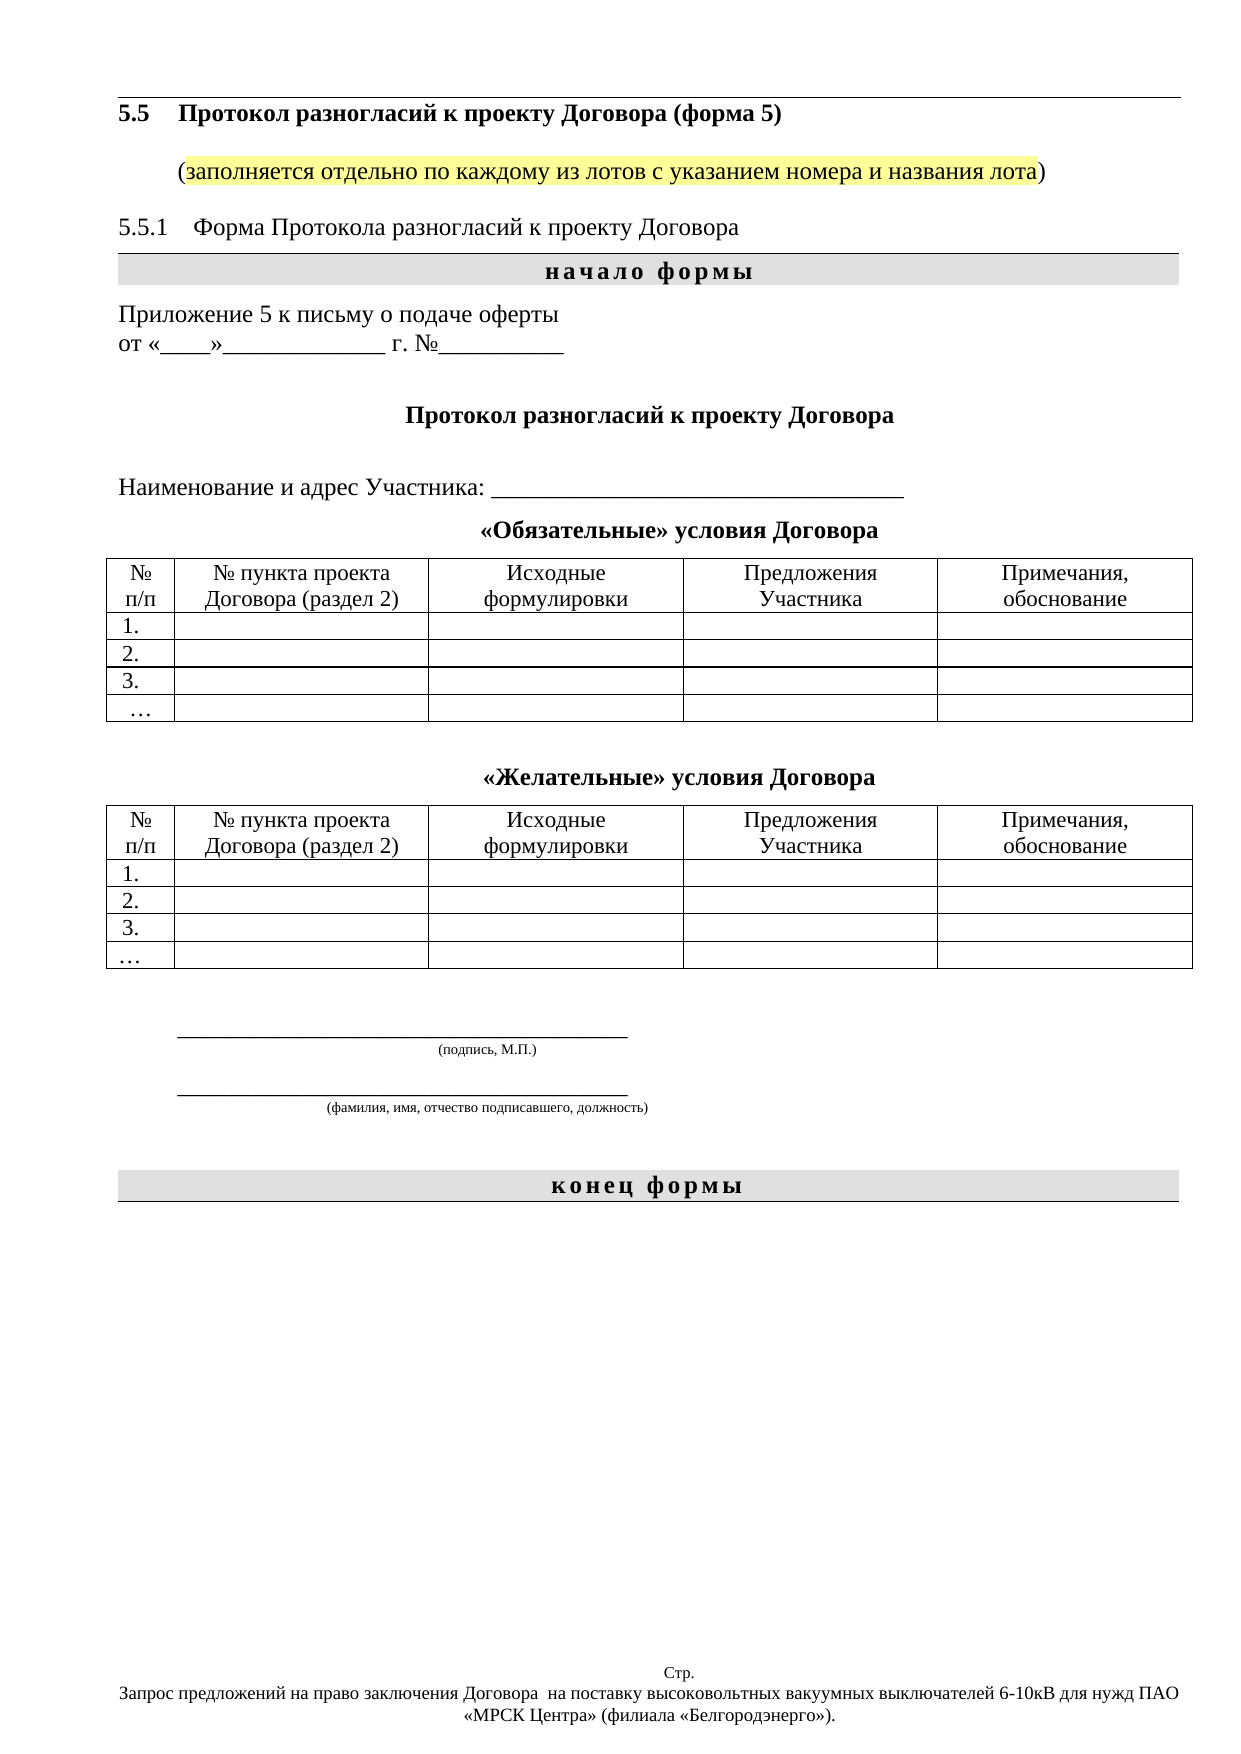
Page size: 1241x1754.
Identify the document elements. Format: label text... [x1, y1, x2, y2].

table_cell [938, 860, 1192, 886]
table_cell [938, 942, 1192, 968]
table_header Предложения Участника [684, 559, 937, 612]
table_cell [175, 695, 428, 721]
table_cell [938, 668, 1192, 694]
table_cell [175, 668, 428, 694]
text «Желательные» условия Договора [118, 762, 1181, 790]
text Протокол разногласий к проекту Договора [118, 400, 1181, 428]
table_cell [429, 914, 683, 941]
table_cell [107, 887, 174, 913]
table_cell [938, 695, 1192, 721]
table_header Предложения Участника [684, 806, 937, 858]
table_header Исходные формулировки [429, 559, 683, 612]
table_cell [175, 640, 428, 666]
table_cell [429, 640, 683, 666]
table_cell [938, 887, 1192, 913]
table_cell [429, 695, 683, 721]
text (подпись, М.П.) [118, 1041, 797, 1070]
table_cell [429, 613, 683, 639]
table_header № п/п [107, 559, 174, 612]
text конец формы [118, 1170, 1179, 1201]
table_cell [429, 860, 683, 886]
table_cell [429, 942, 683, 968]
table_cell [938, 640, 1192, 666]
table_header № пункта проекта Договора (раздел 2) [175, 806, 428, 858]
table_header Исходные формулировки [429, 806, 683, 858]
table_cell [684, 887, 937, 913]
table_cell [938, 914, 1192, 941]
table_cell [175, 860, 428, 886]
table_cell [684, 668, 937, 694]
table_cell … [107, 942, 174, 968]
text ____________________________________ [118, 1012, 1181, 1041]
text ____________________________________ [118, 1070, 1181, 1098]
table_cell [684, 860, 937, 886]
table_cell [684, 613, 937, 639]
table_cell [175, 942, 428, 968]
text «Обязательные» условия Договора [118, 515, 1181, 543]
text Приложение 5 к письму о подаче оферты от «____»_____________ г. №__________ [118, 299, 1181, 357]
table_cell … [107, 695, 174, 721]
table_cell [429, 668, 683, 694]
subtitle Форма Протокола разногласий к проекту Договора [118, 212, 1181, 240]
table_cell [429, 887, 683, 913]
table_cell [175, 887, 428, 913]
text начало формы [118, 254, 1179, 285]
text Наименование и адрес Участника: _________________________________ [118, 472, 1181, 500]
table_cell [175, 914, 428, 941]
table_cell [107, 914, 174, 941]
table_cell [107, 613, 174, 639]
table_cell [107, 668, 174, 694]
table_header Примечания, обоснование [938, 806, 1192, 858]
table_cell [684, 695, 937, 721]
table_cell [107, 640, 174, 666]
table_cell [107, 860, 174, 886]
table_cell [175, 613, 428, 639]
table_cell [684, 640, 937, 666]
table_cell [684, 914, 937, 941]
table_header № п/п [107, 806, 174, 858]
subtitle Протокол разногласий к проекту Договора (форма 5) [118, 98, 1181, 127]
table_header № пункта проекта Договора (раздел 2) [175, 559, 428, 612]
text (фамилия, имя, отчество подписавшего, должность) [118, 1098, 797, 1127]
table_cell [684, 942, 937, 968]
table_header Примечания, обоснование [938, 559, 1192, 612]
table_cell [938, 613, 1192, 639]
